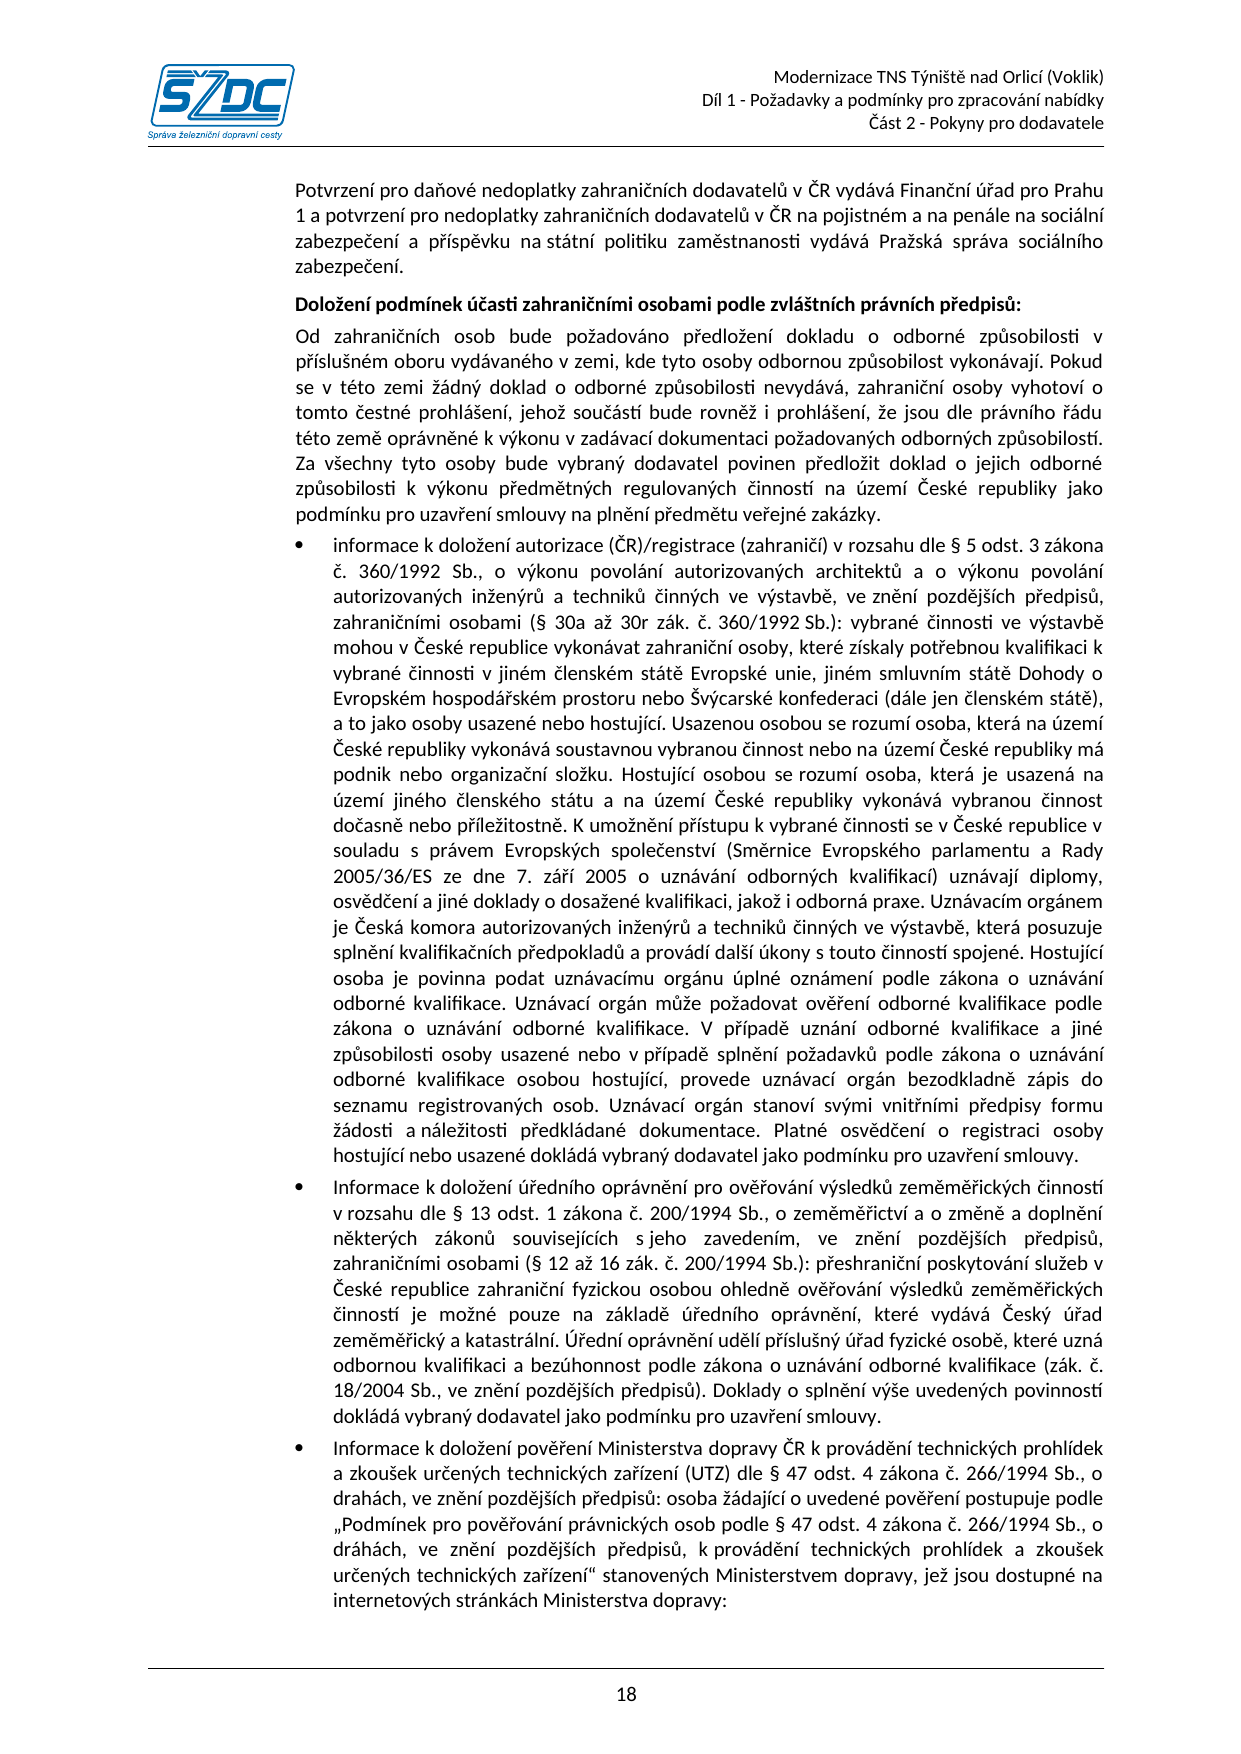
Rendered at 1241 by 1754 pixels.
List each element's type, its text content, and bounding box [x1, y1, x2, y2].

text Od zahraničních osob bude požadováno předložení dokladu o odborné způsobilosti v příslušném oboru vydávaného v zemi, kde tyto osoby odbornou způsobilost vykonávají. Pokud se v této zemi žádný doklad o odborné způsobilosti nevydává, zahraniční osoby vyhotoví o tomto čestné prohlášení, jehož součástí bude rovněž i prohlášení, že jsou dle právního řádu této země oprávněné k výkonu v zadávací dokumentaci požadovaných odborných způsobilostí. Za všechny tyto osoby bude vybraný dodavatel povinen předložit doklad o jejich odborné způsobilosti k výkonu předmětných regulovaných činností na území České republiky jako podmínku pro uzavření smlouvy na plnění předmětu veřejné zakázky. [295, 323, 1104, 526]
list informace k doložení autorizace (ČR)/registrace (zahraničí) v rozsahu dle § 5 odst. 3 zákona č. 360/1992 Sb., o výkonu povolání autorizovaných architektů a o výkonu povolání autorizovaných inženýrů a techniků činných ve výstavbě, ve znění pozdějších předpisů, zahraničními osobami (§ 30a až 30r zák. č. 360/1992 Sb.): vybrané činnosti ve výstavbě mohou v České republice vykonávat zahraniční osoby, které získaly potřebnou kvalifikaci k vybrané činnosti v jiném členském státě Evropské unie, jiném smluvním státě Dohody o Evropském hospodářském prostoru nebo Švýcarské konfederaci (dále jen členském státě), a to jako osoby usazené nebo hostující. Usazenou osobou se rozumí osoba, která na území České republiky vykonává soustavnou vybranou činnost nebo na území České republiky má podnik nebo organizační složku. Hostující osobou se rozumí osoba, která je usazená na území jiného členského státu a na území České republiky vykonává vybranou činnost dočasně nebo příležitostně. K umožnění přístupu k vybrané činnosti se v České republice v souladu s právem Evropských společenství (Směrnice Evropského parlamentu a Rady 2005/36/ES ze dne 7. září 2005 o uznávání odborných kvalifikací) uznávají diplomy, osvědčení a jiné doklady o dosažené kvalifikaci, jakož i odborná praxe. Uznávacím orgánem je Česká komora autorizovaných inženýrů a techniků činných ve výstavbě, která posuzuje splnění kvalifikačních předpokladů a provádí další úkony s touto činností spojené. Hostující osoba je povinna podat uznávacímu orgánu úplné oznámení podle zákona o uznávání odborné kvalifikace. Uznávací orgán může požadovat ověření odborné kvalifikace podle zákona o uznávání odborné kvalifikace. V případě uznání odborné kvalifikace a jiné způsobilosti osoby usazené nebo v případě splnění požadavků podle zákona o uznávání odborné kvalifikace osobou hostující, provede uznávací orgán bezodkladně zápis do seznamu registrovaných osob. Uznávací orgán stanoví svými vnitřními předpisy formu žádosti a náležitosti předkládané dokumentace. Platné osvědčení o registraci osoby hostující nebo usazené dokládá vybraný dodavatel jako podmínku pro uzavření smlouvy. [295, 533, 1104, 1168]
text Potvrzení pro daňové nedoplatky zahraničních dodavatelů v ČR vydává Finanční úřad pro Prahu 1 a potvrzení pro nedoplatky zahraničních dodavatelů v ČR na pojistném a na penále na sociální zabezpečení a příspěvku na státní politiku zaměstnanosti vydává Pražská správa sociálního zabezpečení. [295, 177, 1104, 279]
list Informace k doložení úředního oprávnění pro ověřování výsledků zeměměřických činností v rozsahu dle § 13 odst. 1 zákona č. 200/1994 Sb., o zeměměřictví a o změně a doplnění některých zákonů souvisejících s jeho zavedením, ve znění pozdějších předpisů, zahraničními osobami (§ 12 až 16 zák. č. 200/1994 Sb.): přeshraniční poskytování služeb v České republice zahraniční fyzickou osobou ohledně ověřování výsledků zeměměřických činností je možné pouze na základě úředního oprávnění, které vydává Český úřad zeměměřický a katastrální. Úřední oprávnění udělí příslušný úřad fyzické osobě, které uzná odbornou kvalifikaci a bezúhonnost podle zákona o uznávání odborné kvalifikace (zák. č. 18/2004 Sb., ve znění pozdějších předpisů). Doklady o splnění výše uvedených povinností dokládá vybraný dodavatel jako podmínku pro uzavření smlouvy. [295, 1174, 1104, 1428]
text Doložení podmínek účasti zahraničními osobami podle zvláštních právních předpisů: [295, 291, 1104, 317]
list Informace k doložení pověření Ministerstva dopravy ČR k provádění technických prohlídek a zkoušek určených technických zařízení (UTZ) dle § 47 odst. 4 zákona č. 266/1994 Sb., o drahách, ve znění pozdějších předpisů: osoba žádající o uvedené pověření postupuje podle „Podmínek pro pověřování právnických osob podle § 47 odst. 4 zákona č. 266/1994 Sb., o dráhách, ve znění pozdějších předpisů, k provádění technických prohlídek a zkoušek určených technických zařízení“ stanovených Ministerstvem dopravy, jež jsou dostupné na internetových stránkách Ministerstva dopravy: [295, 1435, 1104, 1613]
